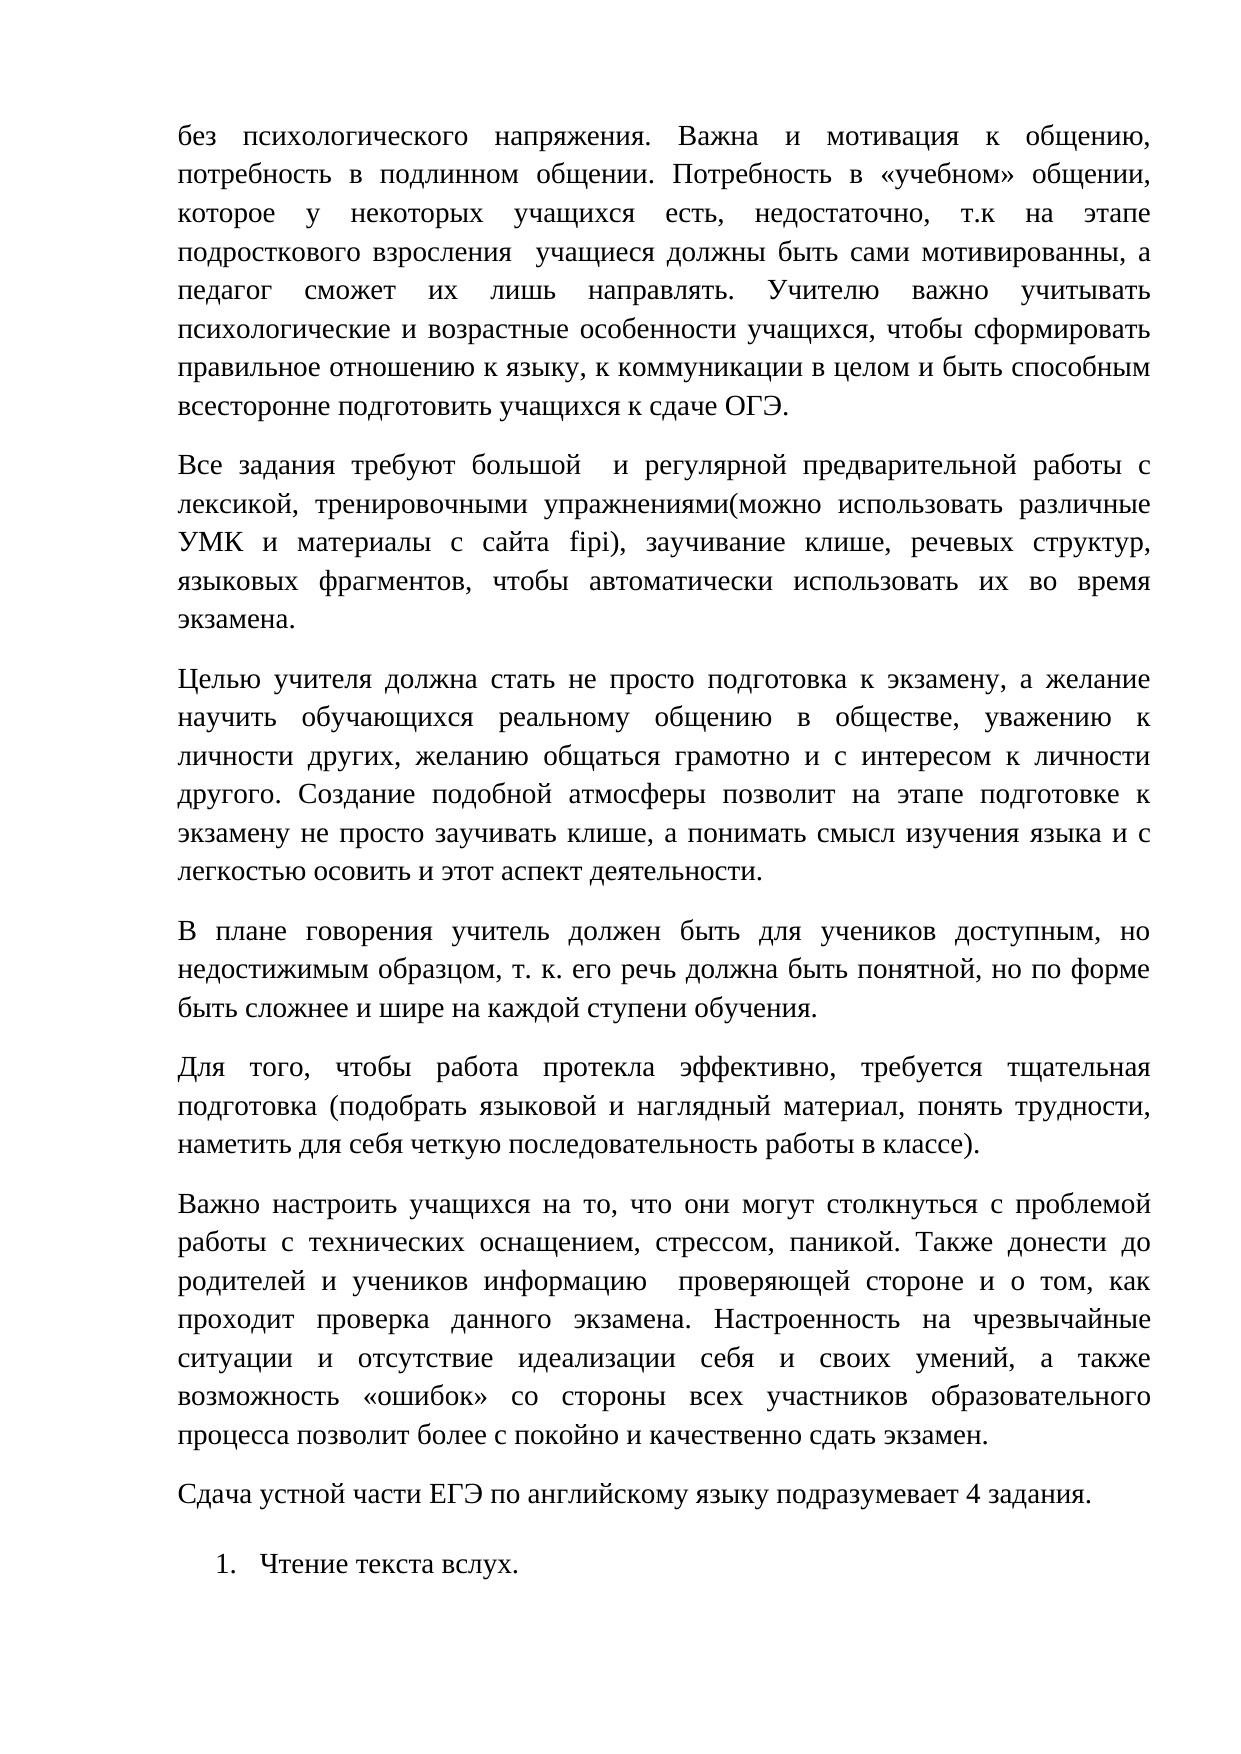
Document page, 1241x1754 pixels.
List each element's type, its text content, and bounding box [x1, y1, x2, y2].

text Для того, чтобы работа протекла эффективно, требуется тщательная подготовка (подобрать языковой и наглядный материал, понять трудности, наметить для себя четкую последовательность работы в классе). [177, 1049, 1152, 1160]
text В плане говорения учитель должен быть для учеников доступным, но недостижимым образцом, т. к. его речь должна быть понятной, но по форме быть сложнее и шире на каждой ступени обучения. [177, 913, 1152, 1023]
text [177, 118, 1152, 421]
text Важно настроить учащихся на то, что они могут столкнуться с проблемой работы с технических оснащением, стрессом, паникой. Также донести до родителей и учеников информацию проверяющей стороне и о том, как проходит проверка данного экзамена. Настроенность на чрезвычайные ситуации и отсутствие идеализации себя и своих умений, а также возможность «ошибок» со стороны всех участников образовательного процесса позволит более с покойно и качественно сдать экзамен. [177, 1186, 1152, 1451]
text Сдача устной части ЕГЭ по английскому языку подразумевает 4 задания. [177, 1476, 1152, 1510]
text Все задания требуют большой и регулярной предварительной работы с лексикой, тренировочными упражнениями(можно использовать различные УМК и материалы с сайта fipi), заучивание клише, речевых структур, языковых фрагментов, чтобы автоматически использовать их во время экзамена. [177, 447, 1152, 635]
list Чтение текста вслух. [215, 1546, 1152, 1580]
text Целью учителя должна стать не просто подготовка к экзамену, а желание научить обучающихся реальному общению в обществе, уважению к личности других, желанию общаться грамотно и с интересом к личности другого. Создание подобной атмосферы позволит на этапе подготовке к экзамену не просто заучивать клише, а понимать смысл изучения языка и с легкостью осовить и этот аспект деятельности. [177, 661, 1152, 887]
